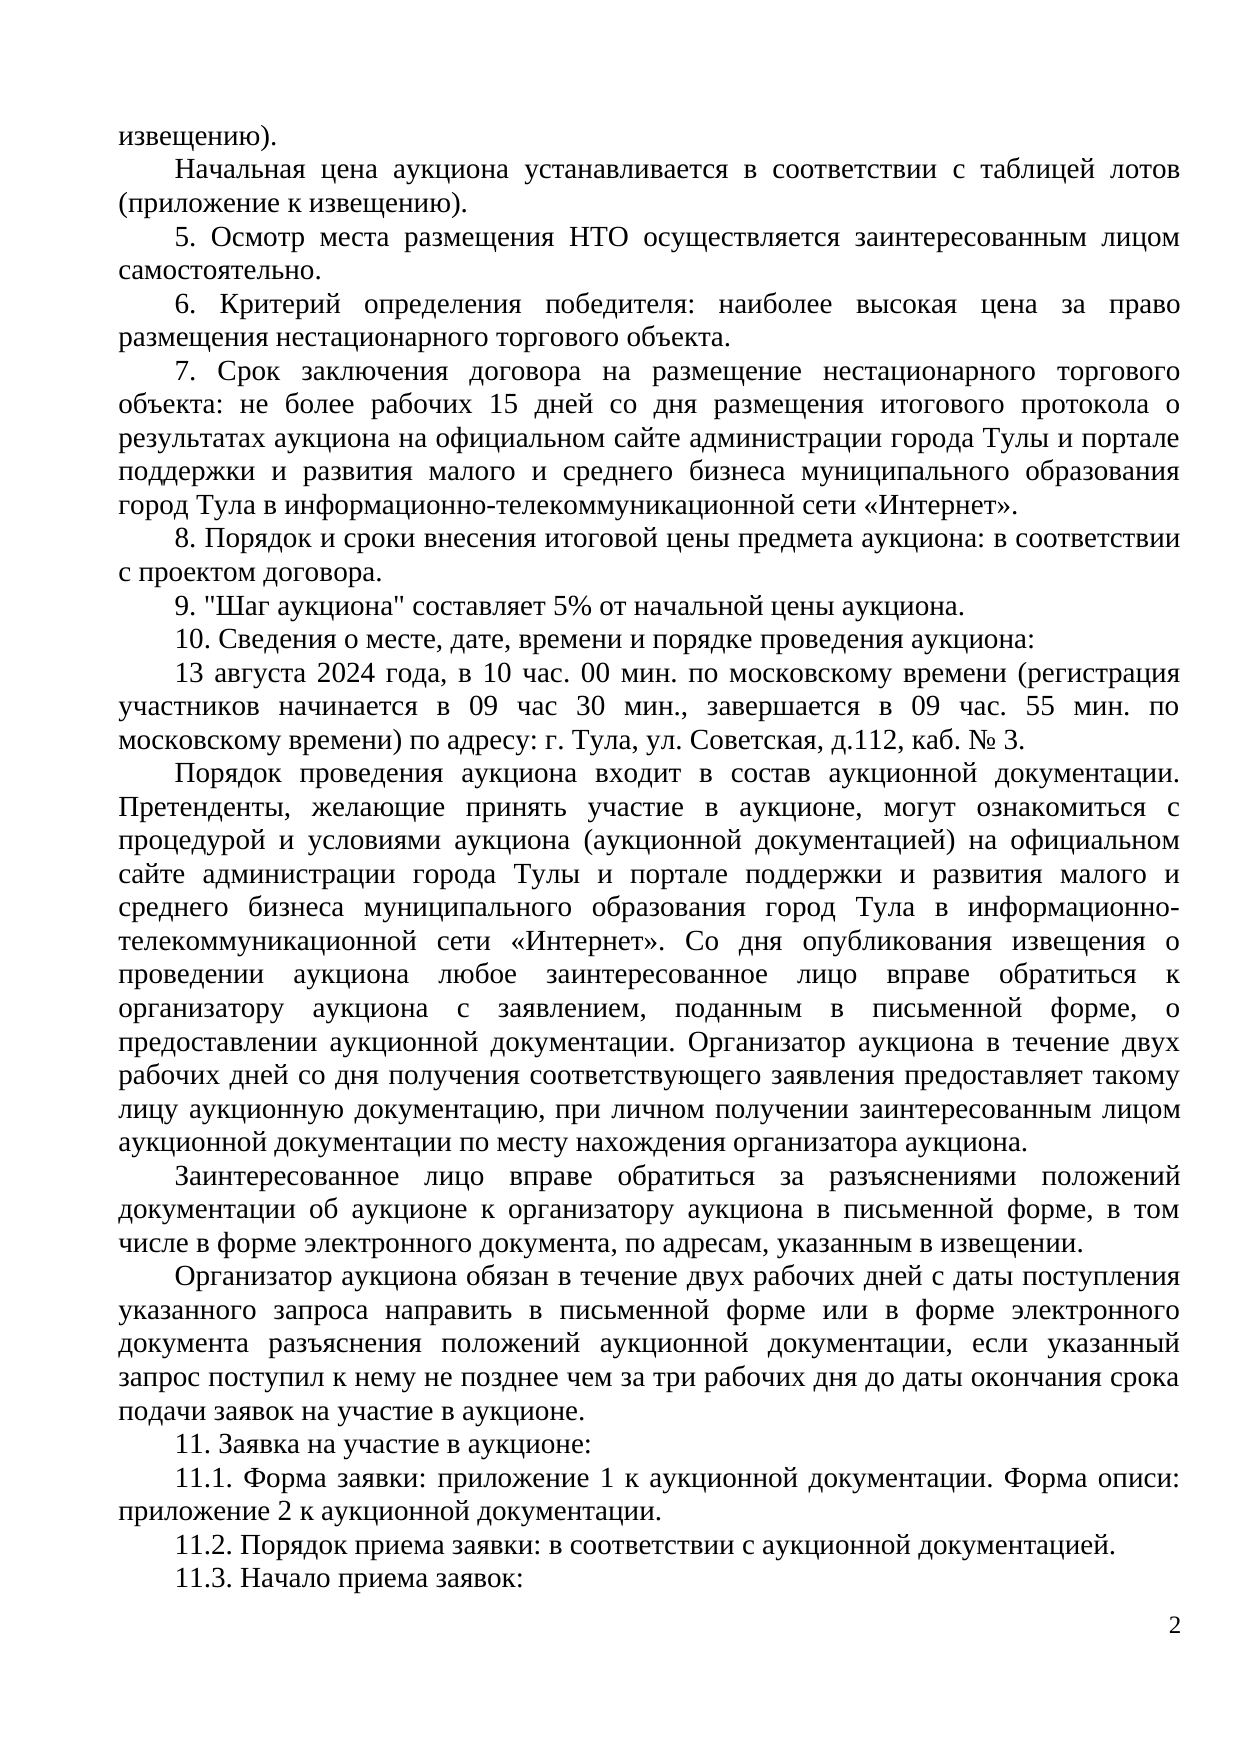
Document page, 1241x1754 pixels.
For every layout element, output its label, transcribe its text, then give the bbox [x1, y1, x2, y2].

text Заинтересованное лицо вправе обратиться за разъяснениями положений документации об аукционе к организатору аукциона в письменной форме, в том числе в форме электронного документа, по адресам, указанным в извещении. [118, 1158, 1181, 1258]
text 7. Срок заключения договора на размещение нестационарного торгового объекта: не более рабочих 15 дней со дня размещения итогового протокола о результатах аукциона на официальном сайте администрации города Тулы и портале поддержки и развития малого и среднего бизнеса муниципального образования город Тула в информационно-телекоммуникационной сети «Интернет». [118, 353, 1181, 521]
text 6. Критерий определения победителя: наиболее высокая цена за право размещения нестационарного торгового объекта. [118, 286, 1181, 353]
text Порядок проведения аукциона входит в состав аукционной документации. Претенденты, желающие принять участие в аукционе, могут ознакомиться с процедурой и условиями аукциона (аукционной документацией) на официальном сайте администрации города Тулы и портале поддержки и развития малого и среднего бизнеса муниципального образования город Тула в информационно-телекоммуникационной сети «Интернет». Со дня опубликования извещения о проведении аукциона любое заинтересованное лицо вправе обратиться к организатору аукциона с заявлением, поданным в письменной форме, о предоставлении аукционной документации. Организатор аукциона в течение двух рабочих дней со дня получения соответствующего заявления предоставляет такому лицу аукционную документацию, при личном получении заинтересованным лицом аукционной документации по месту нахождения организатора аукциона. [118, 755, 1181, 1158]
text 11.1. Форма заявки: приложение 1 к аукционной документации. Форма описи: приложение 2 к аукционной документации. [118, 1460, 1181, 1527]
text Организатор аукциона обязан в течение двух рабочих дней с даты поступления указанного запроса направить в письменной форме или в форме электронного документа разъяснения положений аукционной документации, если указанный запрос поступил к нему не позднее чем за три рабочих дня до даты окончания срока подачи заявок на участие в аукционе. [118, 1258, 1181, 1426]
text 9. "Шаг аукциона" составляет 5% от начальной цены аукциона. [118, 588, 1181, 621]
text 13 августа 2024 года, в 10 час. 00 мин. по московскому времени (регистрация участников начинается в 09 час 30 мин., завершается в 09 час. 55 мин. по московскому времени) по адресу: г. Тула, ул. Советская, д.112, каб. № 3. [118, 655, 1181, 755]
text 10. Сведения о месте, дате, времени и порядке проведения аукциона: [118, 621, 1181, 655]
text 11. Заявка на участие в аукционе: [118, 1426, 1181, 1460]
text 11.3. Начало приема заявок: [118, 1560, 1181, 1594]
text 8. Порядок и сроки внесения итоговой цены предмета аукциона: в соответствии с проектом договора. [118, 521, 1181, 588]
text 11.2. Порядок приема заявки: в соответствии с аукционной документацией. [118, 1527, 1181, 1560]
text Начальная цена аукциона устанавливается в соответствии с таблицей лотов (приложение к извещению). [118, 152, 1181, 219]
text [118, 118, 1181, 152]
text 5. Осмотр места размещения НТО осуществляется заинтересованным лицом самостоятельно. [118, 219, 1181, 286]
